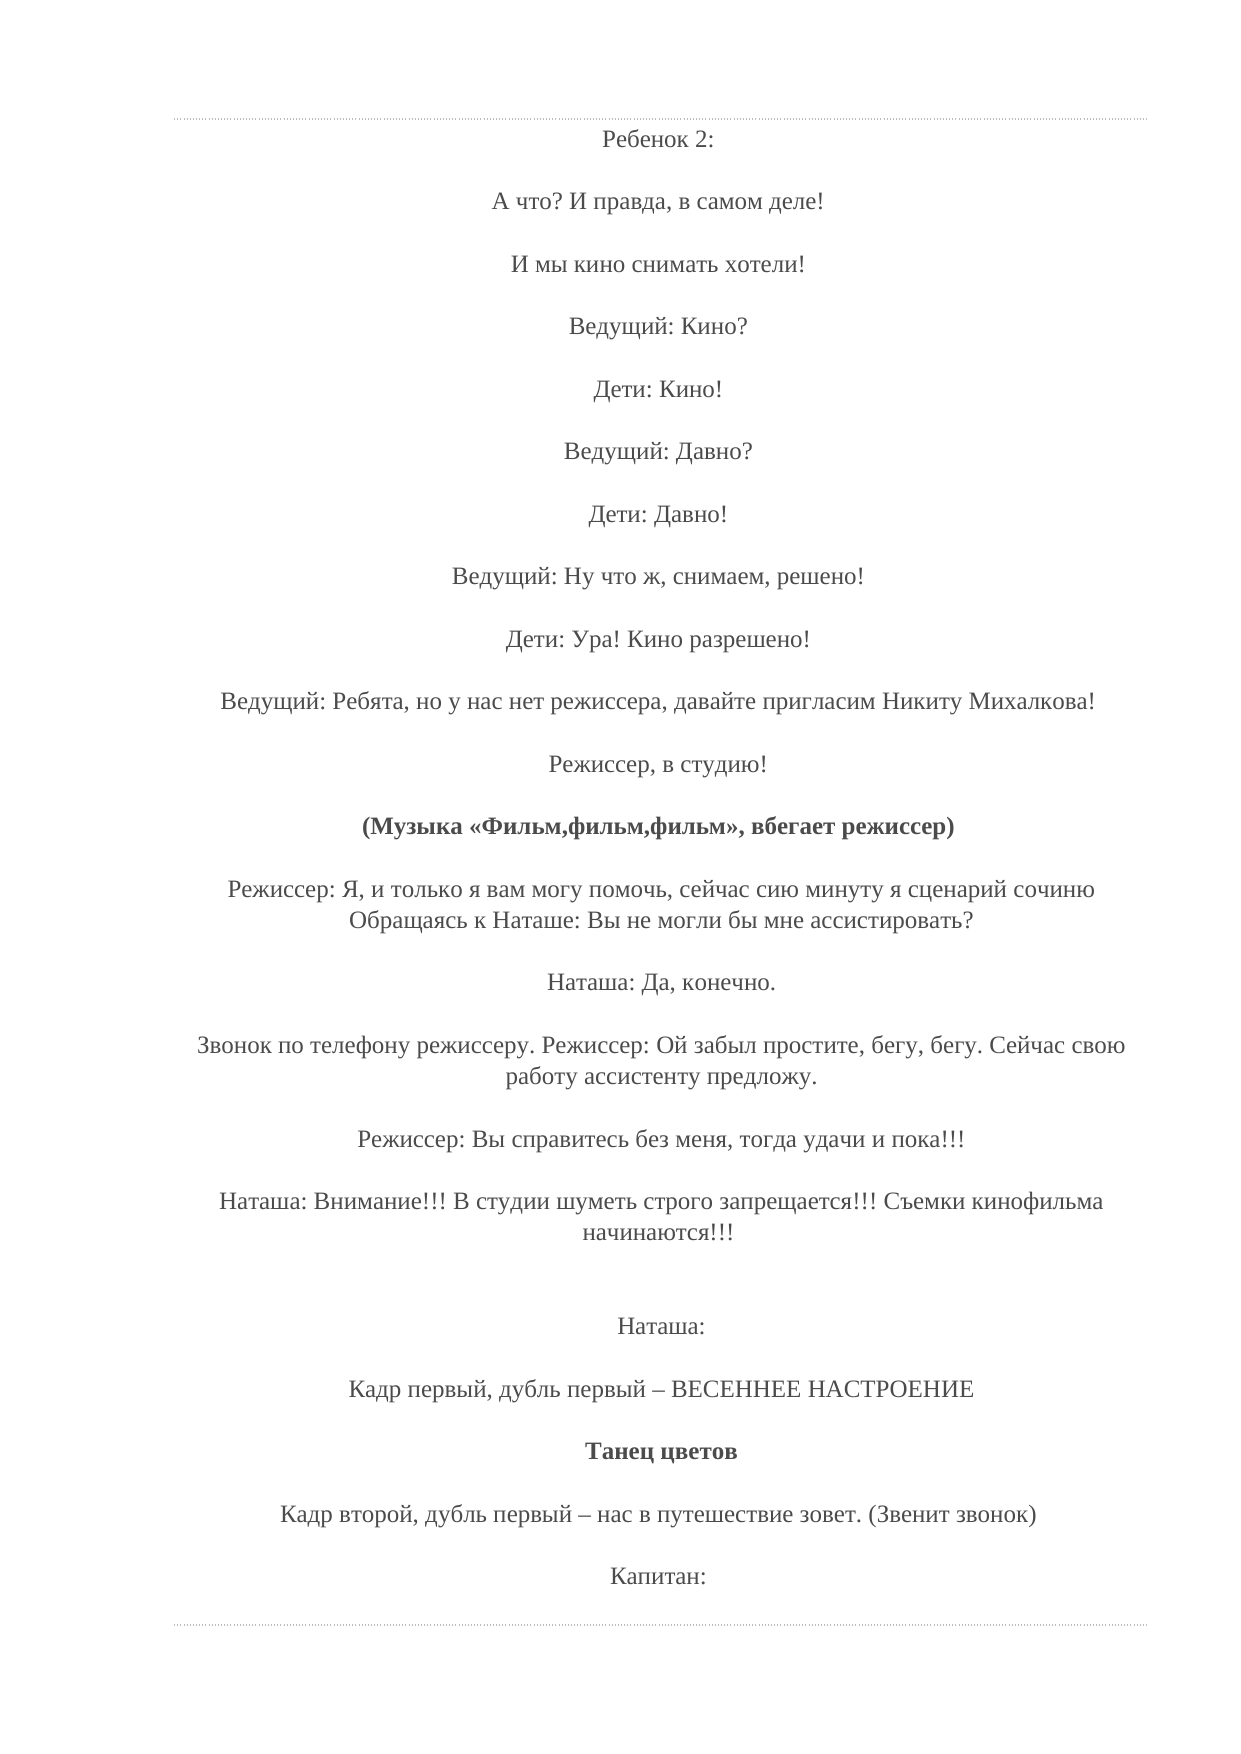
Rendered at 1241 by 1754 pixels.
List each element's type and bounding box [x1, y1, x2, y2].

table_cell [174, 118, 1148, 1624]
